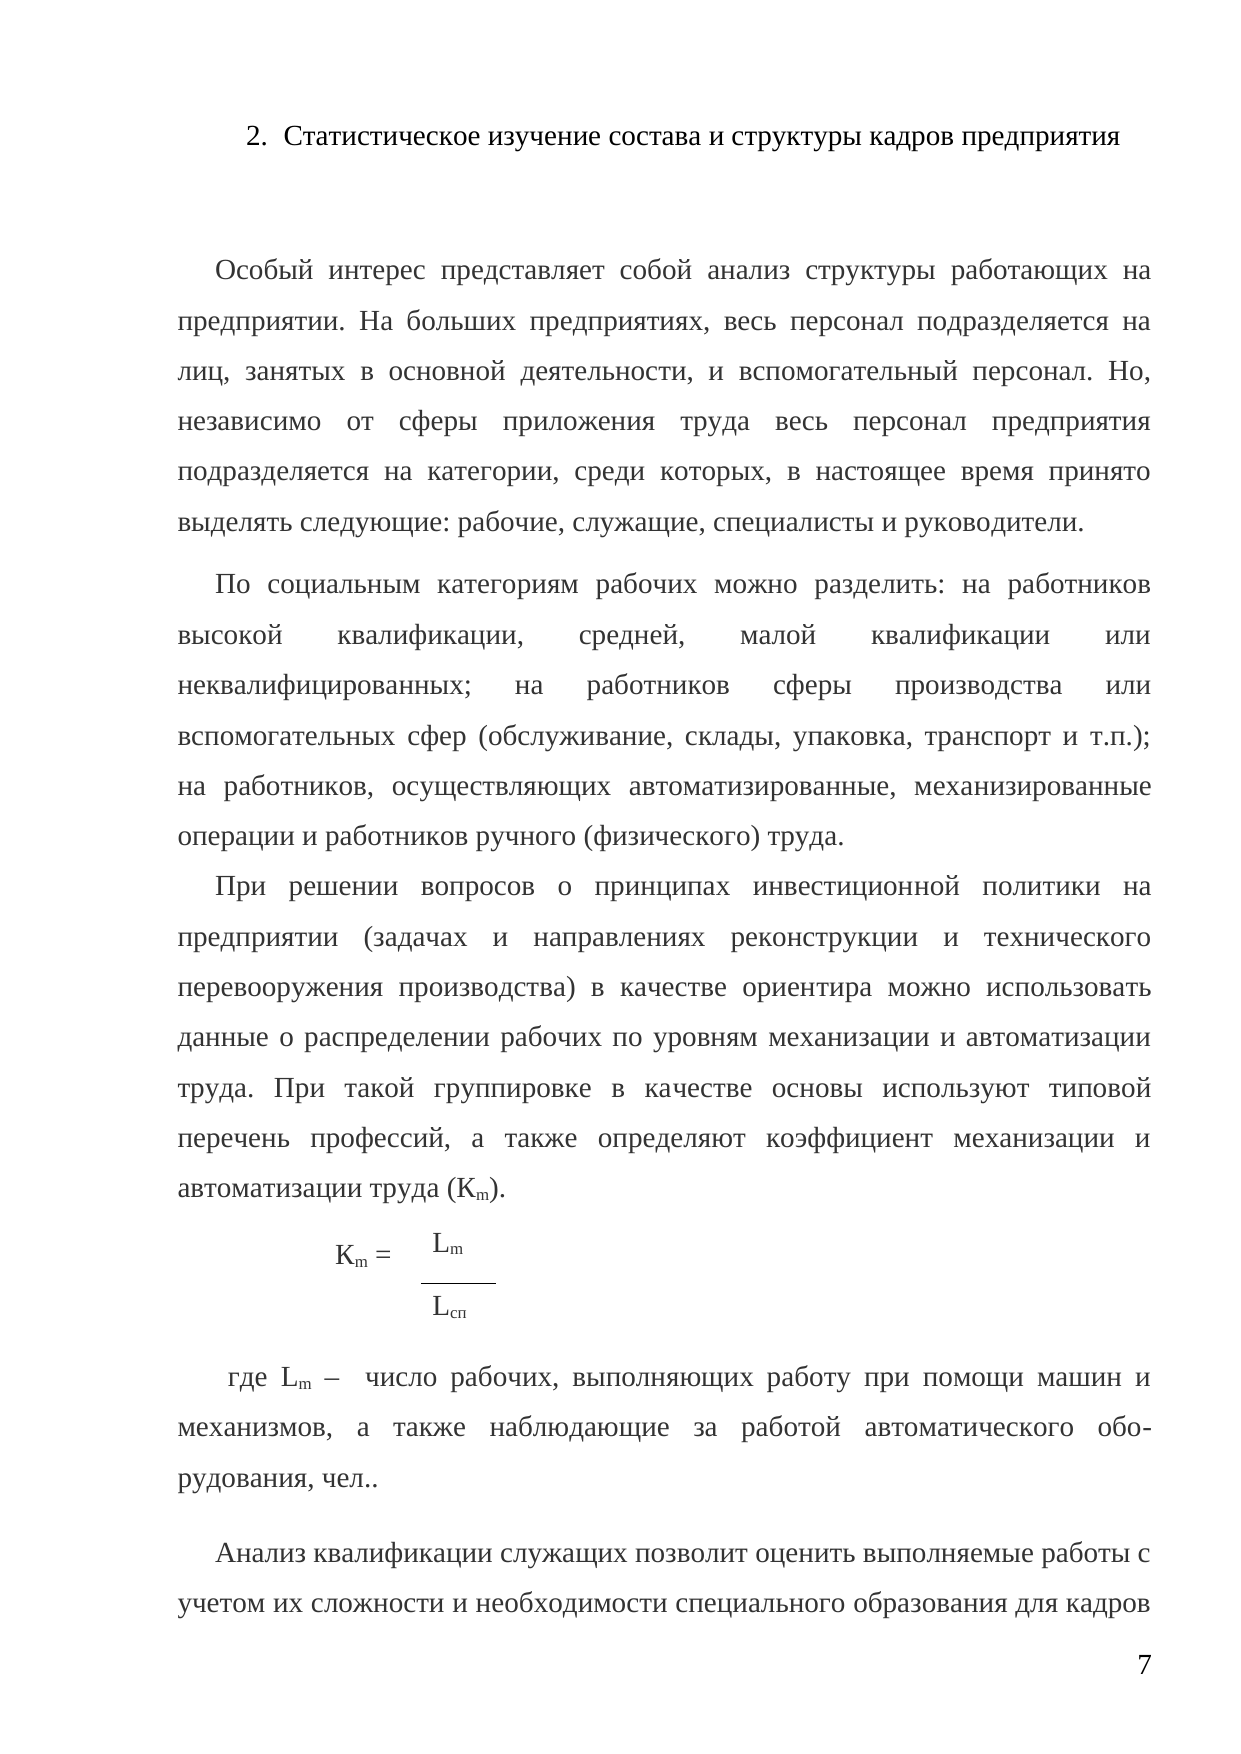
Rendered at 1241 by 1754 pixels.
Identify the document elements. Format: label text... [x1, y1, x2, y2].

list Статистическое изучение состава и структуры кадров предприятия [215, 118, 1152, 152]
table_header Кm = [324, 1221, 421, 1347]
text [177, 1535, 1152, 1619]
table_header Lm [421, 1221, 496, 1283]
text По социальным категориям рабочих можно разделить: на работников высокой квалификации, средней, малой квалификации или неквалифицированных; на работников сферы производства или вспомогательных сфер (обслуживание, склады, упаковка, транспорт и т.п.); на работников, осуществляющих автоматизированные, механизированные операции и работников ручного (физического) труда. [177, 567, 1152, 852]
text где Lm – число рабочих, выполняющих работу при помощи машин и механизмов, а также наблюдающие за работой автоматического оборудования, чел.. [177, 1359, 1152, 1493]
text При решении вопросов о принципах инвестиционной политики на предприятии (задачах и направлениях реконструкции и технического перевооружения производства) в качестве ориентира можно использовать данные о распределении рабочих по уровням механизации и автоматизации труда. При такой группировке в качестве основы используют типовой перечень профессий, а также определяют коэффициент механизации и автоматизации труда (Кm). [177, 868, 1152, 1204]
text Особый интерес представляет собой анализ структуры работающих на предприятии. На больших предприятиях, весь персонал подразделяется на лиц, занятых в основной деятельности, и вспомогательный персонал. Но, независимо от сферы приложения труда весь персонал предприятия подразделяется на категории, среди которых, в настоящее время принято выделять следующие: рабочие, служащие, специалисты и руководители. [177, 252, 1152, 537]
table_cell Lсп [421, 1284, 496, 1347]
